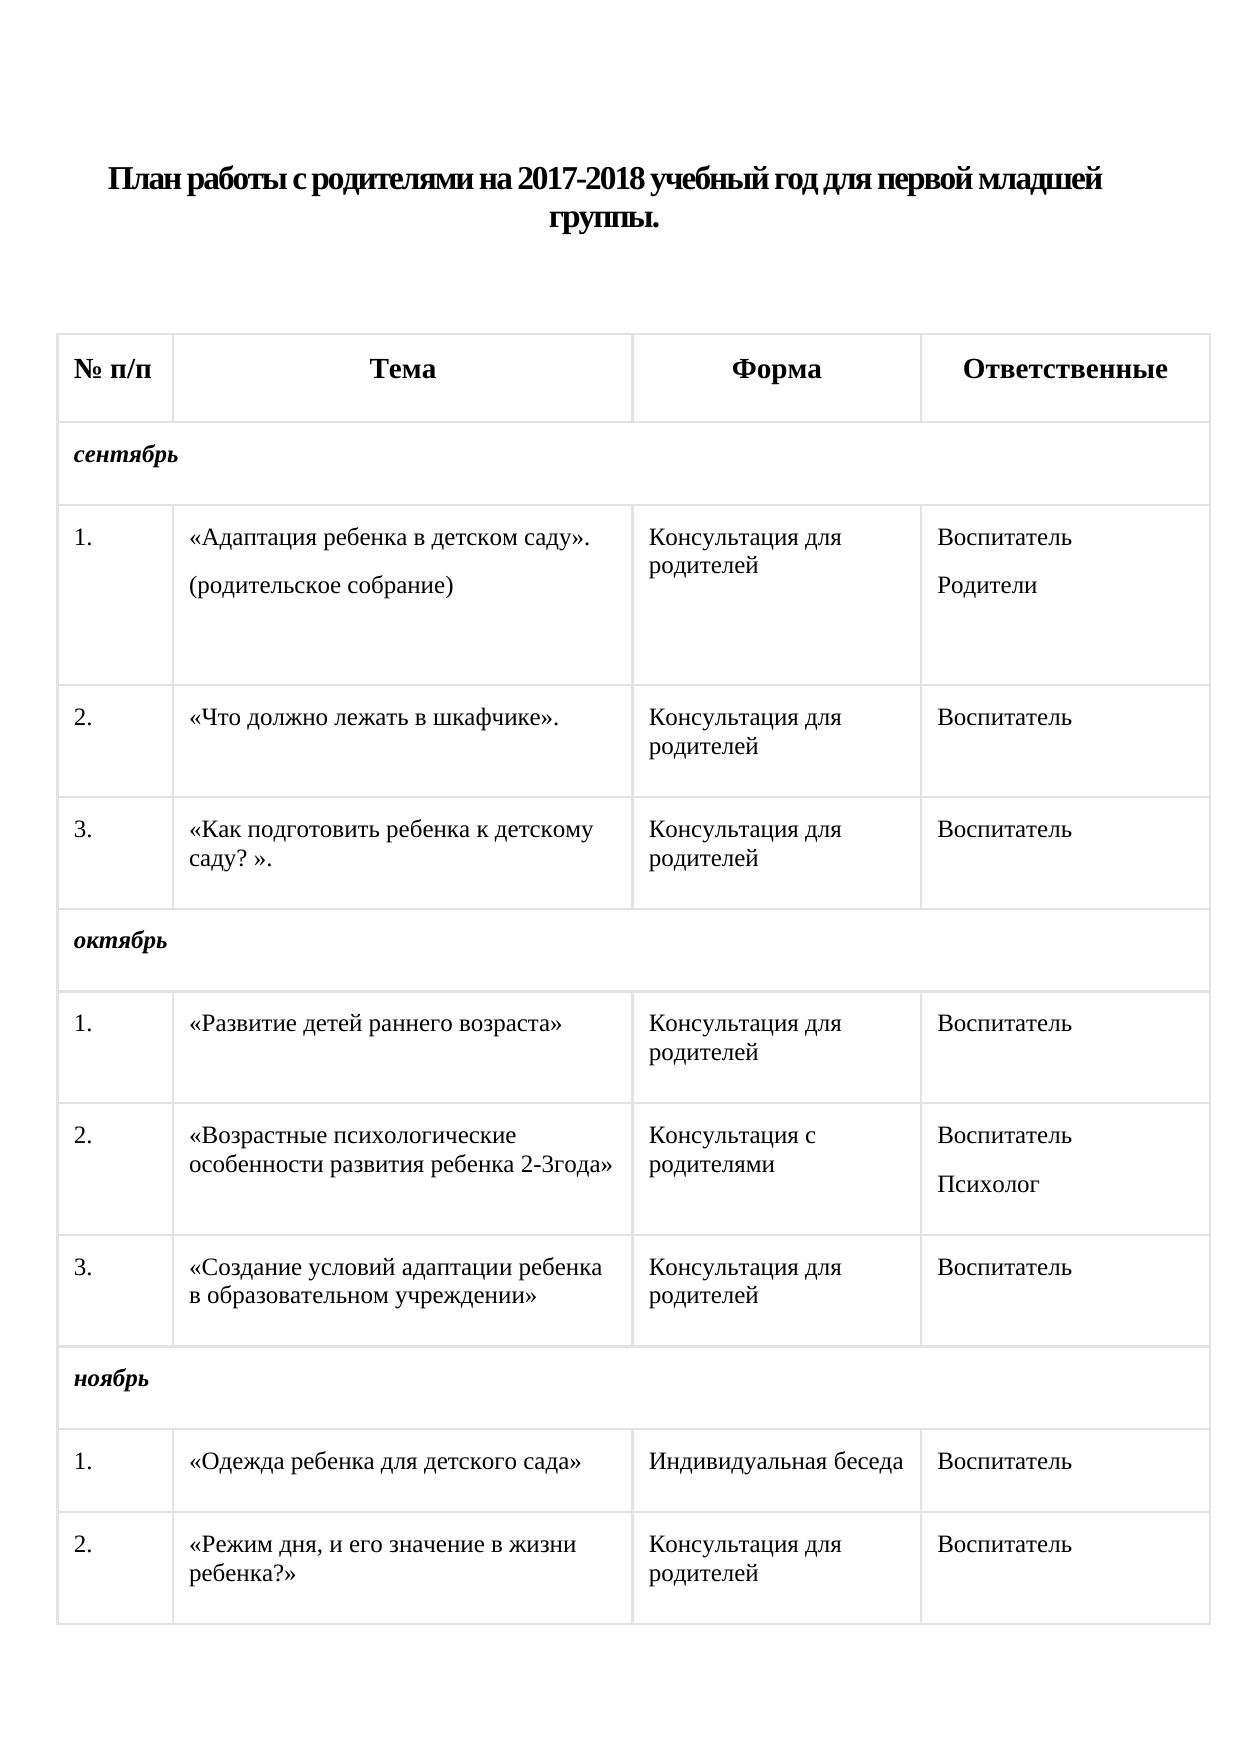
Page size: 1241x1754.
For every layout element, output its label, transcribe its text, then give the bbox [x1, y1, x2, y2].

table_cell Консультация с родителями [634, 1104, 920, 1234]
table_cell Консультация для родителей [634, 798, 920, 907]
table_cell Индивидуальная беседа [634, 1430, 920, 1511]
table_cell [634, 1513, 920, 1623]
table_cell 1. [59, 506, 172, 684]
table_cell «Адаптация ребенка в детском саду». (родительское собрание) [174, 506, 631, 684]
table_cell Консультация для родителей [634, 686, 920, 796]
table_cell 2. [59, 1104, 172, 1234]
table_cell «Одежда ребенка для детского сада» [174, 1430, 631, 1511]
table_cell сентябрь [59, 423, 1209, 504]
table_header Ответственные [922, 335, 1209, 421]
table_cell «Возрастные психологические особенности развития ребенка 2-3года» [174, 1104, 631, 1234]
table_cell Консультация для родителей [634, 506, 920, 684]
table_cell «Создание условий адаптации ребенка в образовательном учреждении» [174, 1236, 631, 1345]
table_cell 3. [59, 798, 172, 907]
table_cell «Развитие детей раннего возраста» [174, 993, 631, 1102]
table_cell 1. [59, 1430, 172, 1511]
table_cell Воспитатель Родители [922, 506, 1209, 684]
table_cell Консультация для родителей [634, 1236, 920, 1345]
table_cell Воспитатель [922, 686, 1209, 796]
table_cell Воспитатель [922, 1430, 1209, 1511]
table_cell октябрь [59, 910, 1209, 990]
table_cell ноябрь [59, 1348, 1209, 1428]
table_cell 2. [59, 1513, 172, 1623]
table_cell «Как подготовить ребенка к детскому саду? ». [174, 798, 631, 907]
table_cell Воспитатель [922, 798, 1209, 907]
table_cell Консультация для родителей [634, 993, 920, 1102]
table_cell Воспитатель [922, 1513, 1209, 1623]
table_cell 2. [59, 686, 172, 796]
table_cell «Что должно лежать в шкафчике». [174, 686, 631, 796]
table_header № п/п [59, 335, 172, 421]
table_cell Воспитатель Психолог [922, 1104, 1209, 1234]
table_cell «Режим дня, и его значение в жизни ребенка?» [174, 1513, 631, 1623]
table_cell 3. [59, 1236, 172, 1345]
table_header Тема [174, 335, 631, 421]
table_cell Воспитатель [922, 1236, 1209, 1345]
table_cell 1. [59, 993, 172, 1102]
table_cell Воспитатель [922, 993, 1209, 1102]
table_header Форма [634, 335, 920, 421]
text План работы с родителями на 2017-2018 учебный год для первой младшей группы. [59, 158, 1152, 235]
